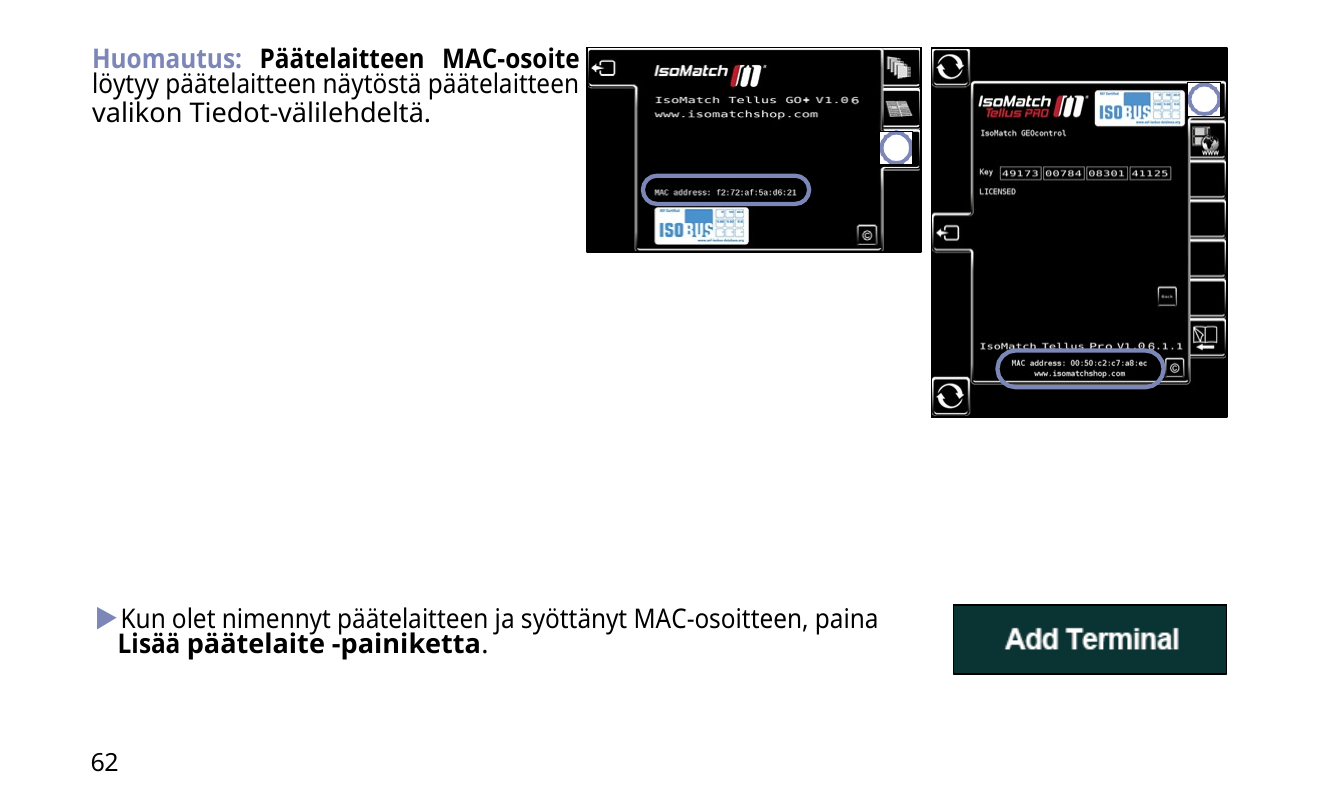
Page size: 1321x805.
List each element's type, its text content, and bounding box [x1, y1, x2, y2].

text Huomautus: Päätelaitteen MAC-osoite löytyy päätelaitteen näytöstä päätelaitteen valikon Tiedot-välilehdeltä. [92, 46, 580, 130]
picture [932, 49, 1226, 416]
list Kun olet nimennyt päätelaitteen ja syöttänyt MAC-osoitteen, paina Lisää päätelaite -painiketta. [94, 606, 930, 662]
picture [954, 606, 1226, 673]
picture [588, 48, 920, 251]
